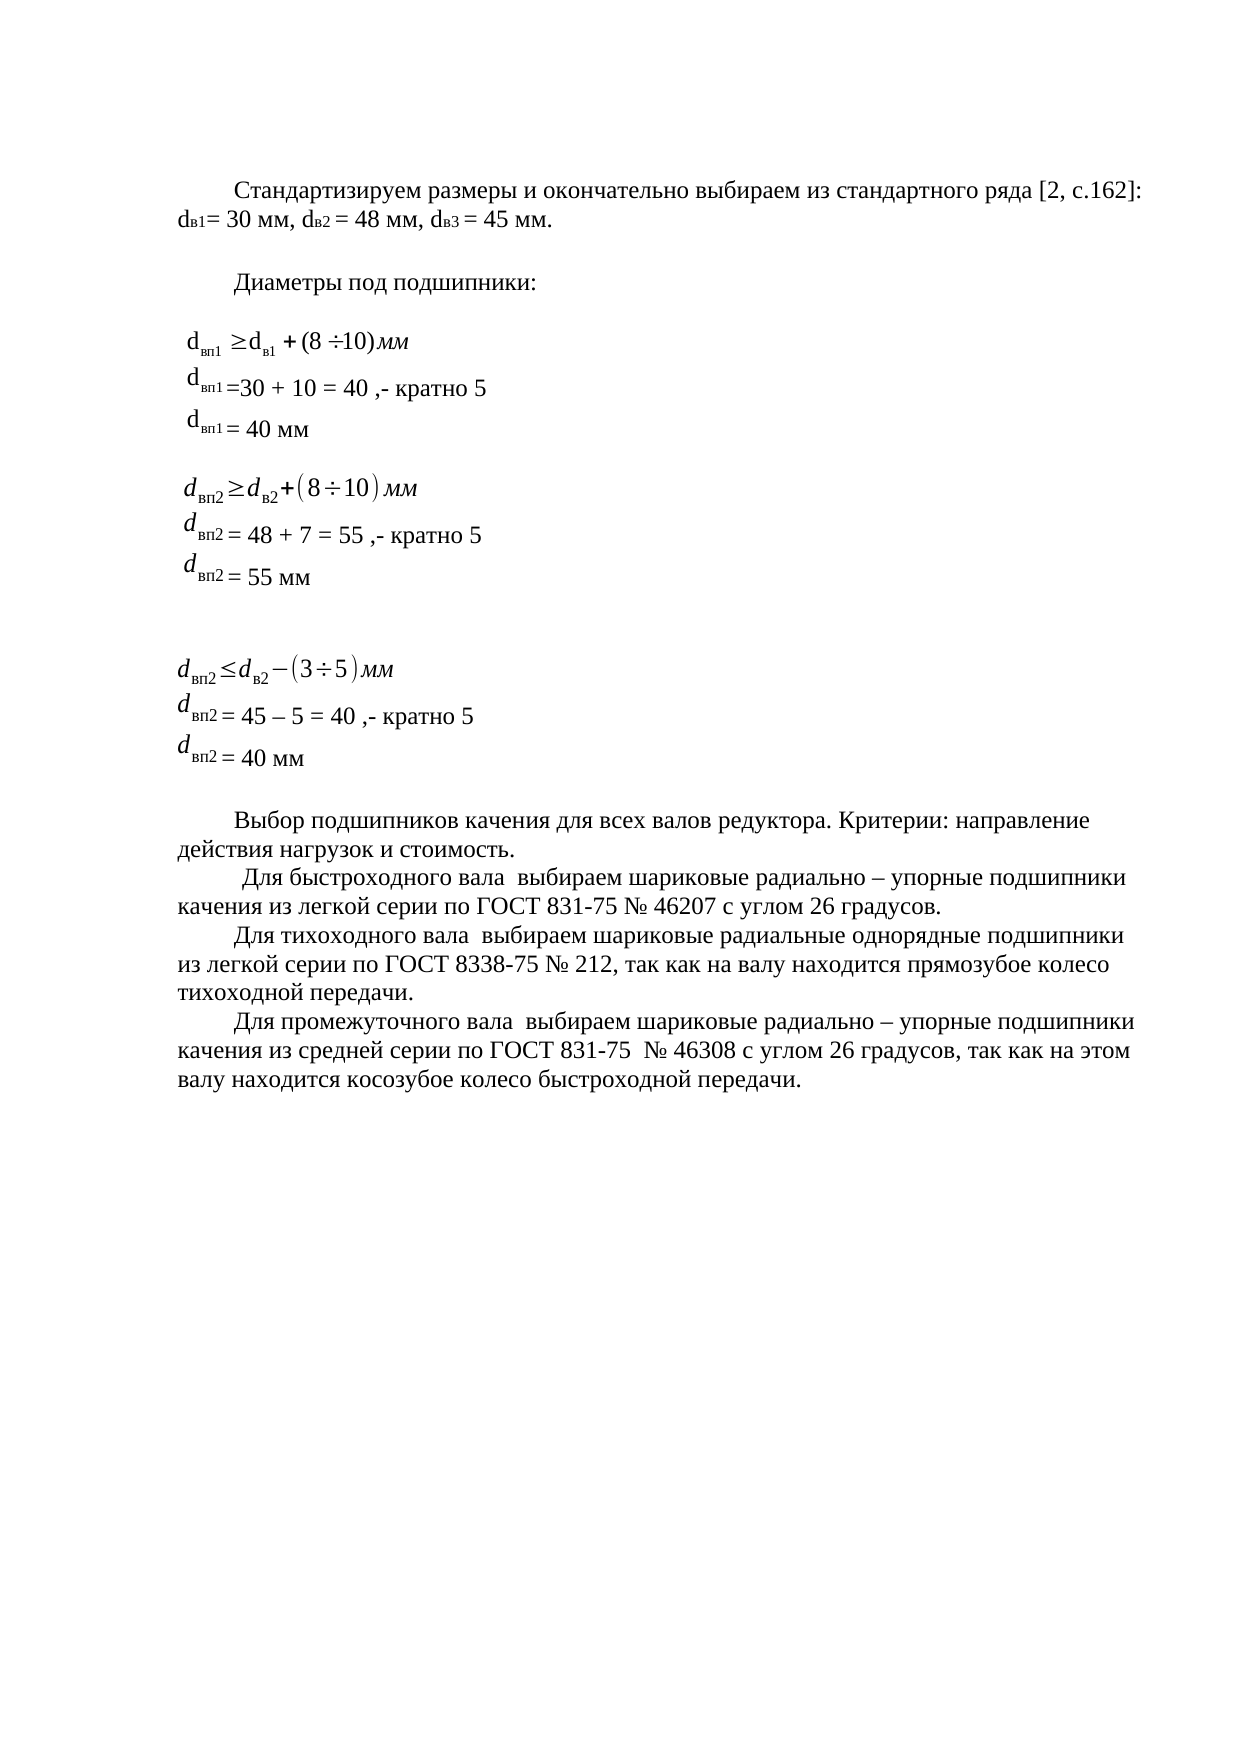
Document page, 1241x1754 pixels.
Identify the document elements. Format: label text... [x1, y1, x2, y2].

text Для тихоходного вала выбираем шариковые радиальные однорядные подшипники из легкой серии по ГОСТ 8338-75 № 212, так как на валу находится прямозубое колесо тихоходной передачи. [177, 920, 1152, 1006]
text = 45 – 5 = 40 ,- кратно 5 [177, 689, 1152, 730]
text =30 + 10 = 40 ,- кратно 5 [177, 360, 1152, 402]
text Стандартизируем размеры и окончательно выбираем из стандартного ряда [2, с.162]: dв1= , dв2 = , dв3 = . [177, 176, 1152, 233]
text = [177, 549, 1152, 591]
text Диаметры под подшипники: [177, 267, 1152, 295]
text = [177, 730, 1152, 771]
text Выбор подшипников качения для всех валов редуктора. Критерии: направление действия нагрузок и стоимость. [177, 805, 1152, 862]
text = 48 + 7 = 55 ,- кратно 5 [177, 508, 1152, 549]
text = [177, 402, 1152, 443]
text Для промежуточного вала выбираем шариковые радиально – упорные подшипники качения из средней серии по ГОСТ 831-75 № 46308 с углом 26 градусов, так как на этом валу находится косозубое колесо быстроходной передачи. [177, 1006, 1152, 1092]
text Для быстроходного вала выбираем шариковые радиально – упорные подшипники качения из легкой серии по ГОСТ 831-75 № 46207 с углом 26 градусов. [177, 862, 1152, 920]
